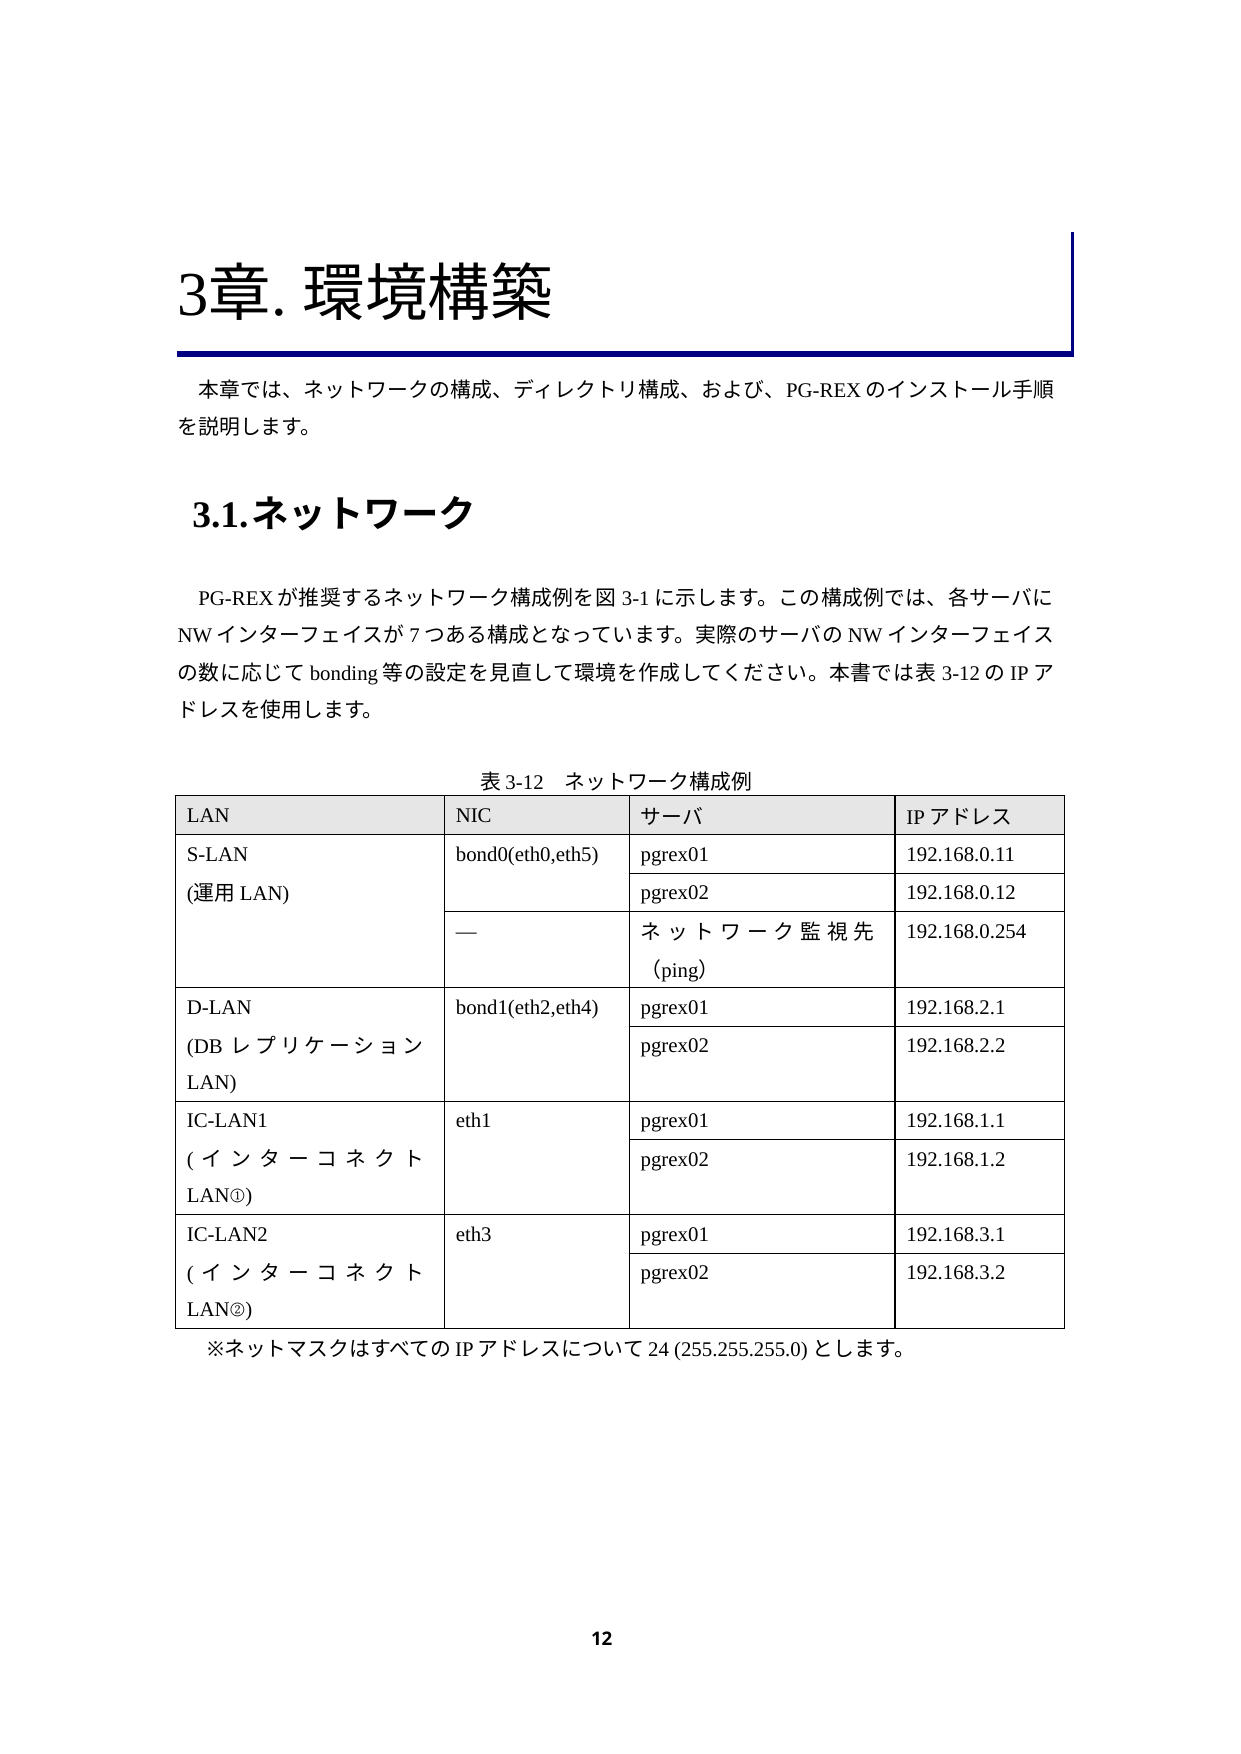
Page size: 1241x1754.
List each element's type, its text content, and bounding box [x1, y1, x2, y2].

table_cell pgrex01 [630, 1102, 894, 1139]
table_cell eth3 [445, 1215, 629, 1328]
table_cell 192.168.1.2 [896, 1140, 1064, 1214]
table_cell ― [445, 912, 629, 987]
table_cell pgrex01 [630, 1215, 894, 1253]
table_cell ネットワーク監視先（ping） [630, 912, 894, 987]
table_cell 192.168.0.11 [896, 835, 1064, 872]
text ※ネットマスクはすべてのIPアドレスについて24 (255.255.255.0) とします。 [177, 1329, 1054, 1366]
table_cell S-LAN (運用LAN) [176, 835, 444, 987]
table_cell bond1(eth2,eth4) [445, 988, 629, 1101]
table_cell 192.168.2.2 [896, 1027, 1064, 1101]
table_cell 192.168.3.2 [896, 1254, 1064, 1328]
table_cell pgrex01 [630, 988, 894, 1026]
table_cell pgrex02 [630, 1027, 894, 1101]
table_cell eth1 [445, 1102, 629, 1214]
subtitle ネットワーク [192, 473, 1063, 548]
table_cell IC-LAN2 (インターコネクトLAN②) [176, 1215, 444, 1328]
text 本章では、ネットワークの構成、ディレクトリ構成、および、PG-REXのインストール手順を説明します。 [177, 369, 1054, 444]
table_header LAN [176, 796, 444, 834]
table_header サーバ [630, 796, 894, 834]
table_cell bond0(eth0,eth5) [445, 835, 629, 911]
table_cell 192.168.0.12 [896, 874, 1064, 911]
table_cell 192.168.0.254 [896, 912, 1064, 987]
table_cell D-LAN (DBレプリケーションLAN) [176, 988, 444, 1101]
table_cell 192.168.3.1 [896, 1215, 1064, 1253]
table_cell 192.168.2.1 [896, 988, 1064, 1026]
table_cell pgrex02 [630, 1140, 894, 1214]
table_cell pgrex02 [630, 874, 894, 911]
table_cell pgrex01 [630, 835, 894, 872]
subtitle 環境構築 [177, 232, 1071, 351]
table_cell pgrex02 [630, 1254, 894, 1328]
table_header NIC [445, 796, 629, 834]
table_header IPアドレス [896, 796, 1064, 834]
table_cell 192.168.1.1 [896, 1102, 1064, 1139]
table_cell IC-LAN1 (インターコネクトLAN①) [176, 1102, 444, 1214]
